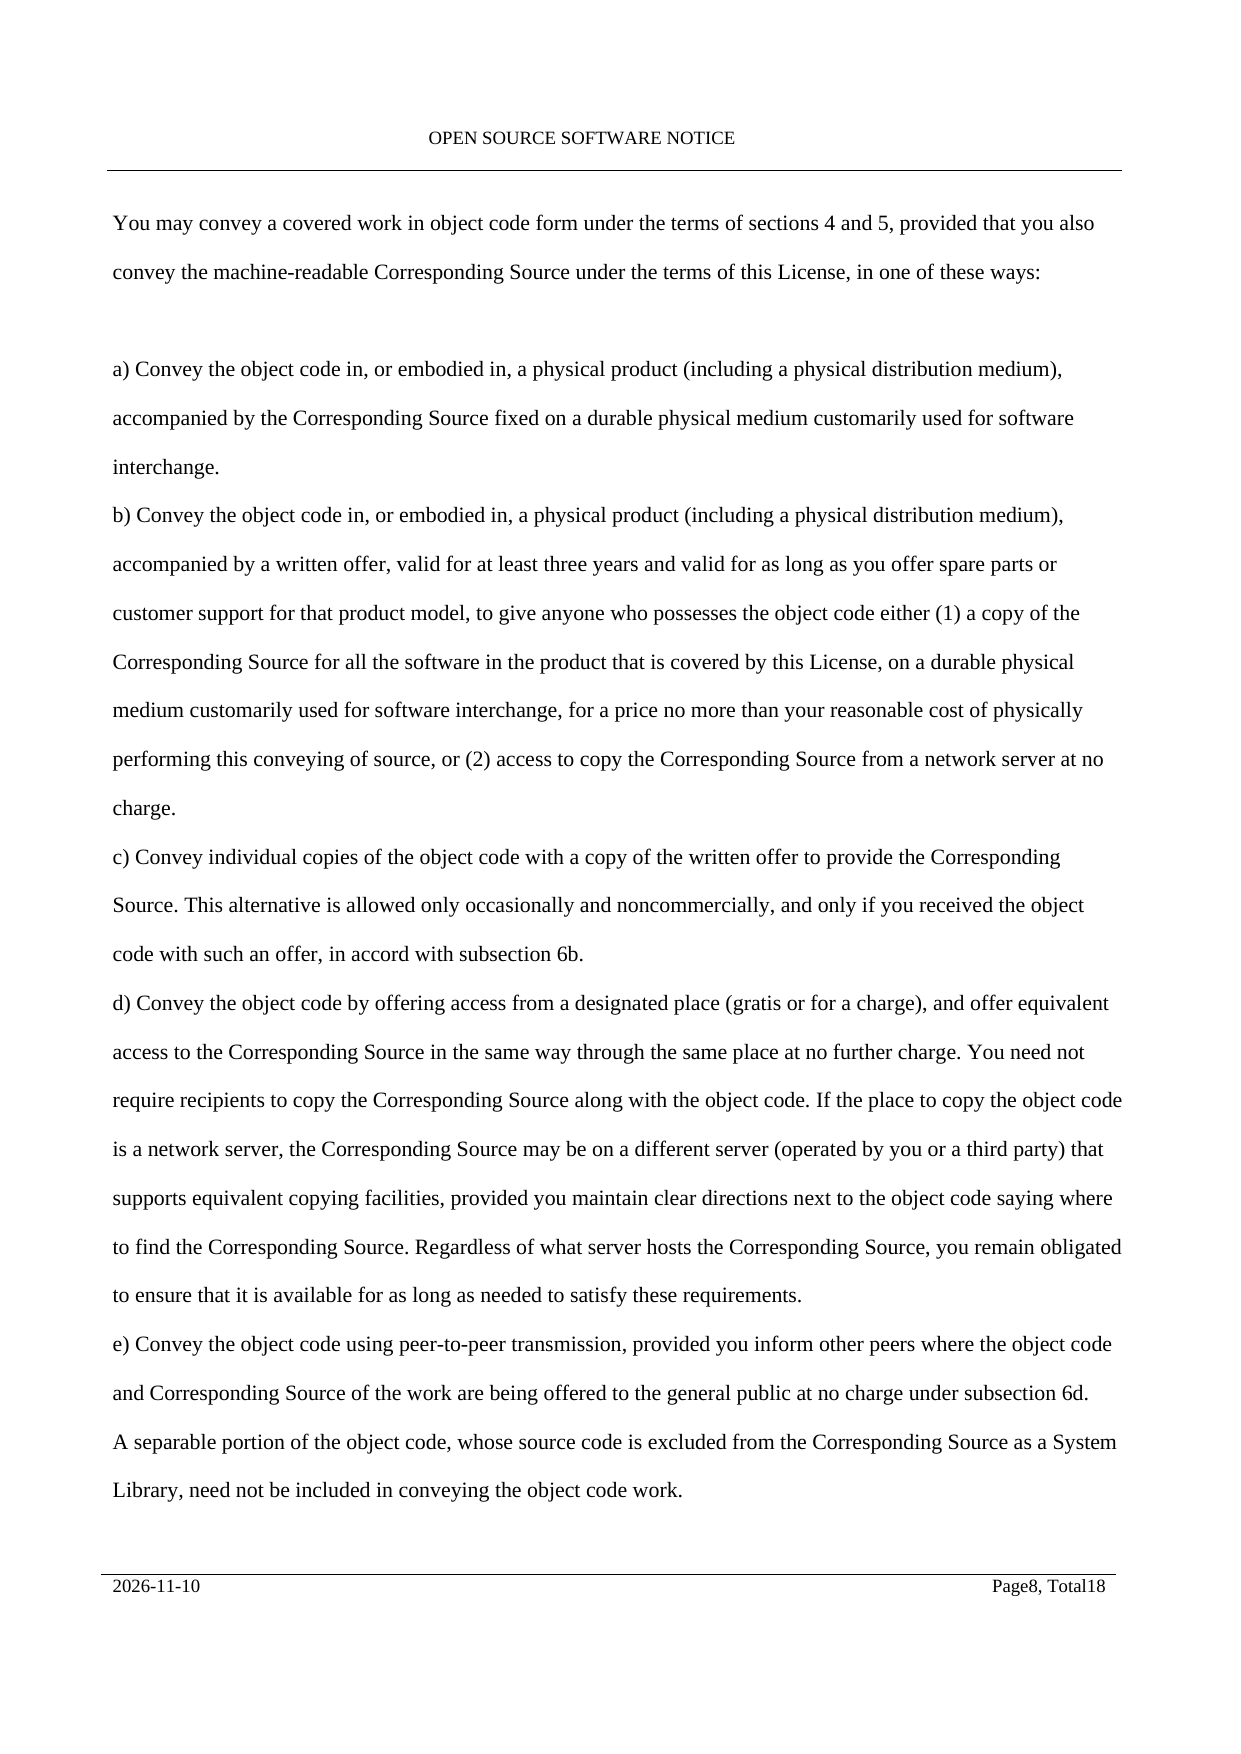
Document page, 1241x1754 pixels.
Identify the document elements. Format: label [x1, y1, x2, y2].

text [112, 206, 1128, 1506]
